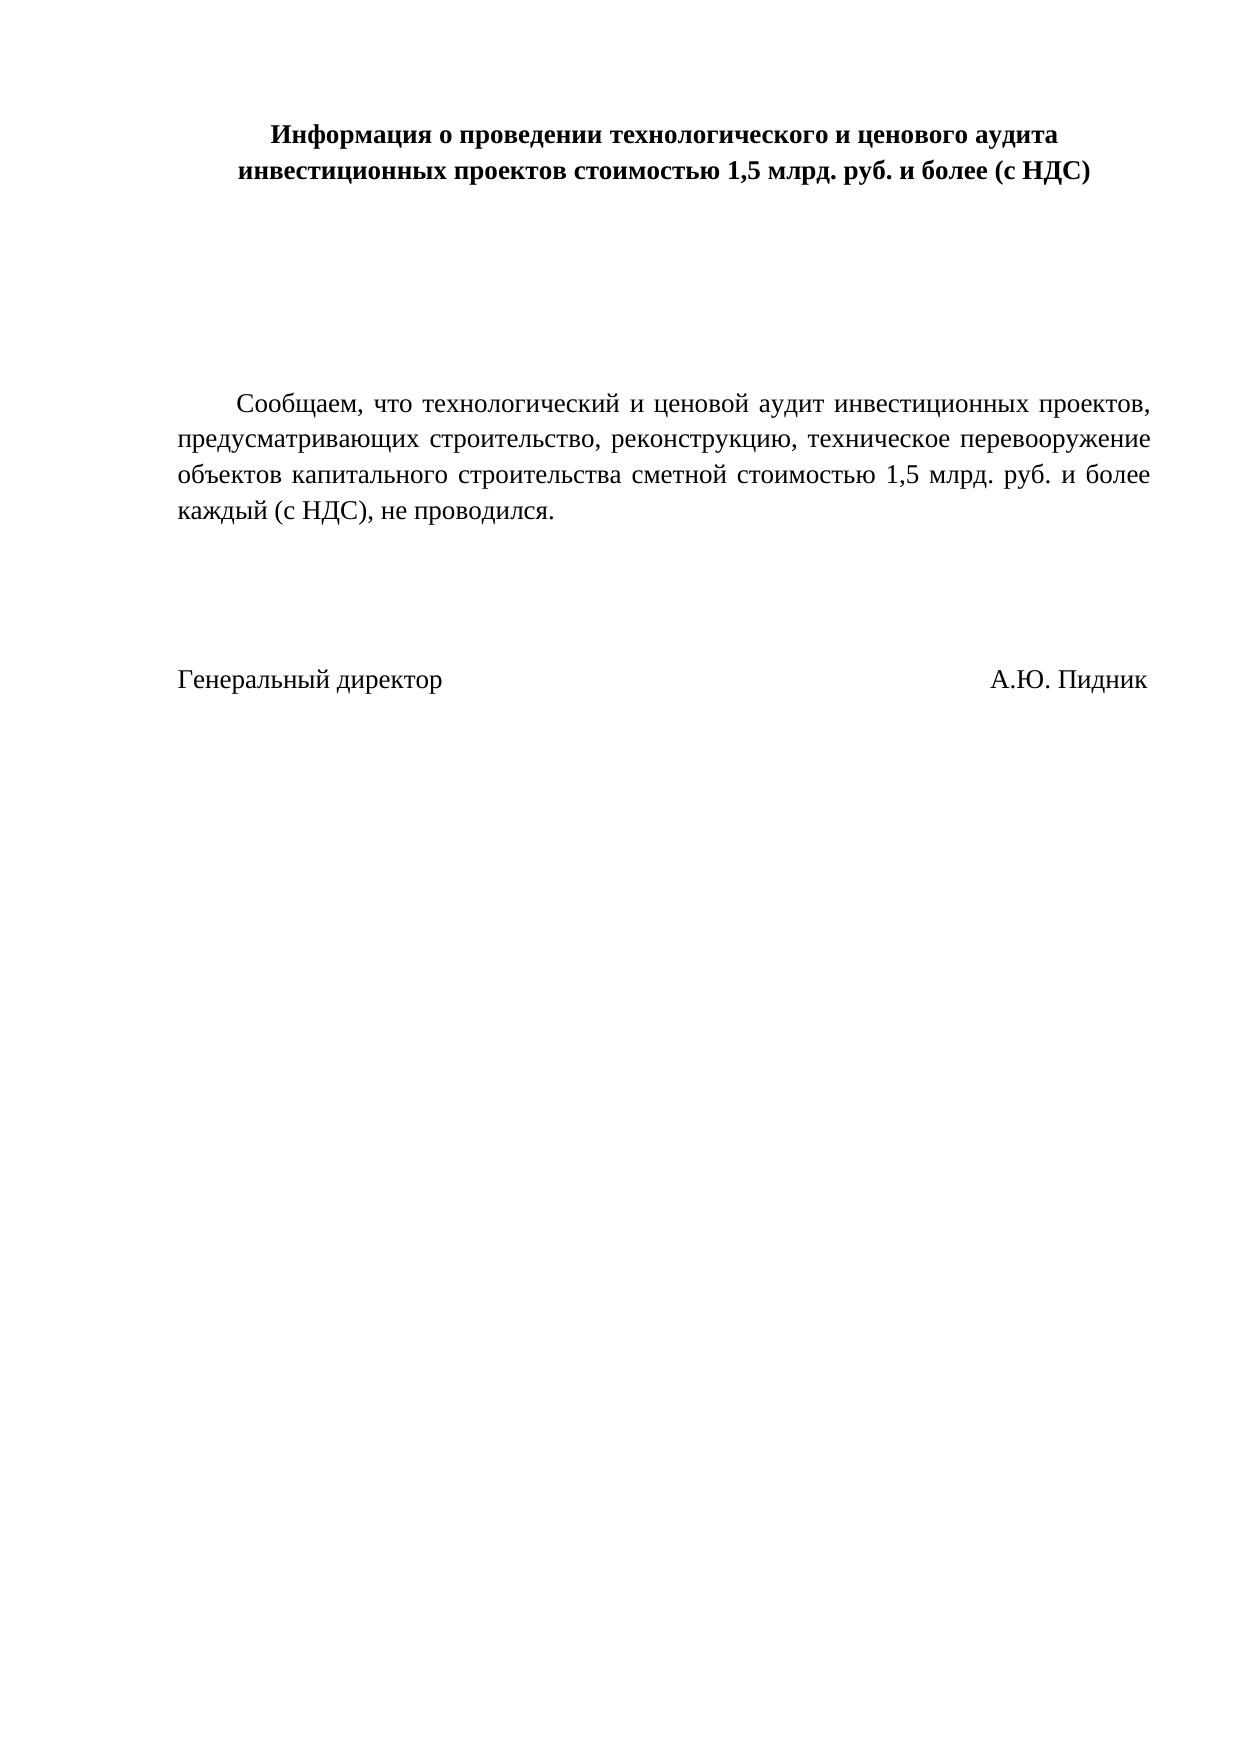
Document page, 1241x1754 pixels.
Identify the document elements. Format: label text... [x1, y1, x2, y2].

text Информация о проведении технологического и ценового аудита инвестиционных проектов стоимостью 1,5 млрд. руб. и более (с НДС) [177, 118, 1152, 185]
text Сообщаем, что технологический и ценовой аудит инвестиционных проектов, предусматривающих строительство, реконструкцию, техническое перевооружение объектов капитального строительства сметной стоимостью 1,5 млрд. руб. и более каждый (с НДС), не проводился. [177, 387, 1152, 525]
text Генеральный директор А.Ю. Пидник [177, 663, 1152, 695]
